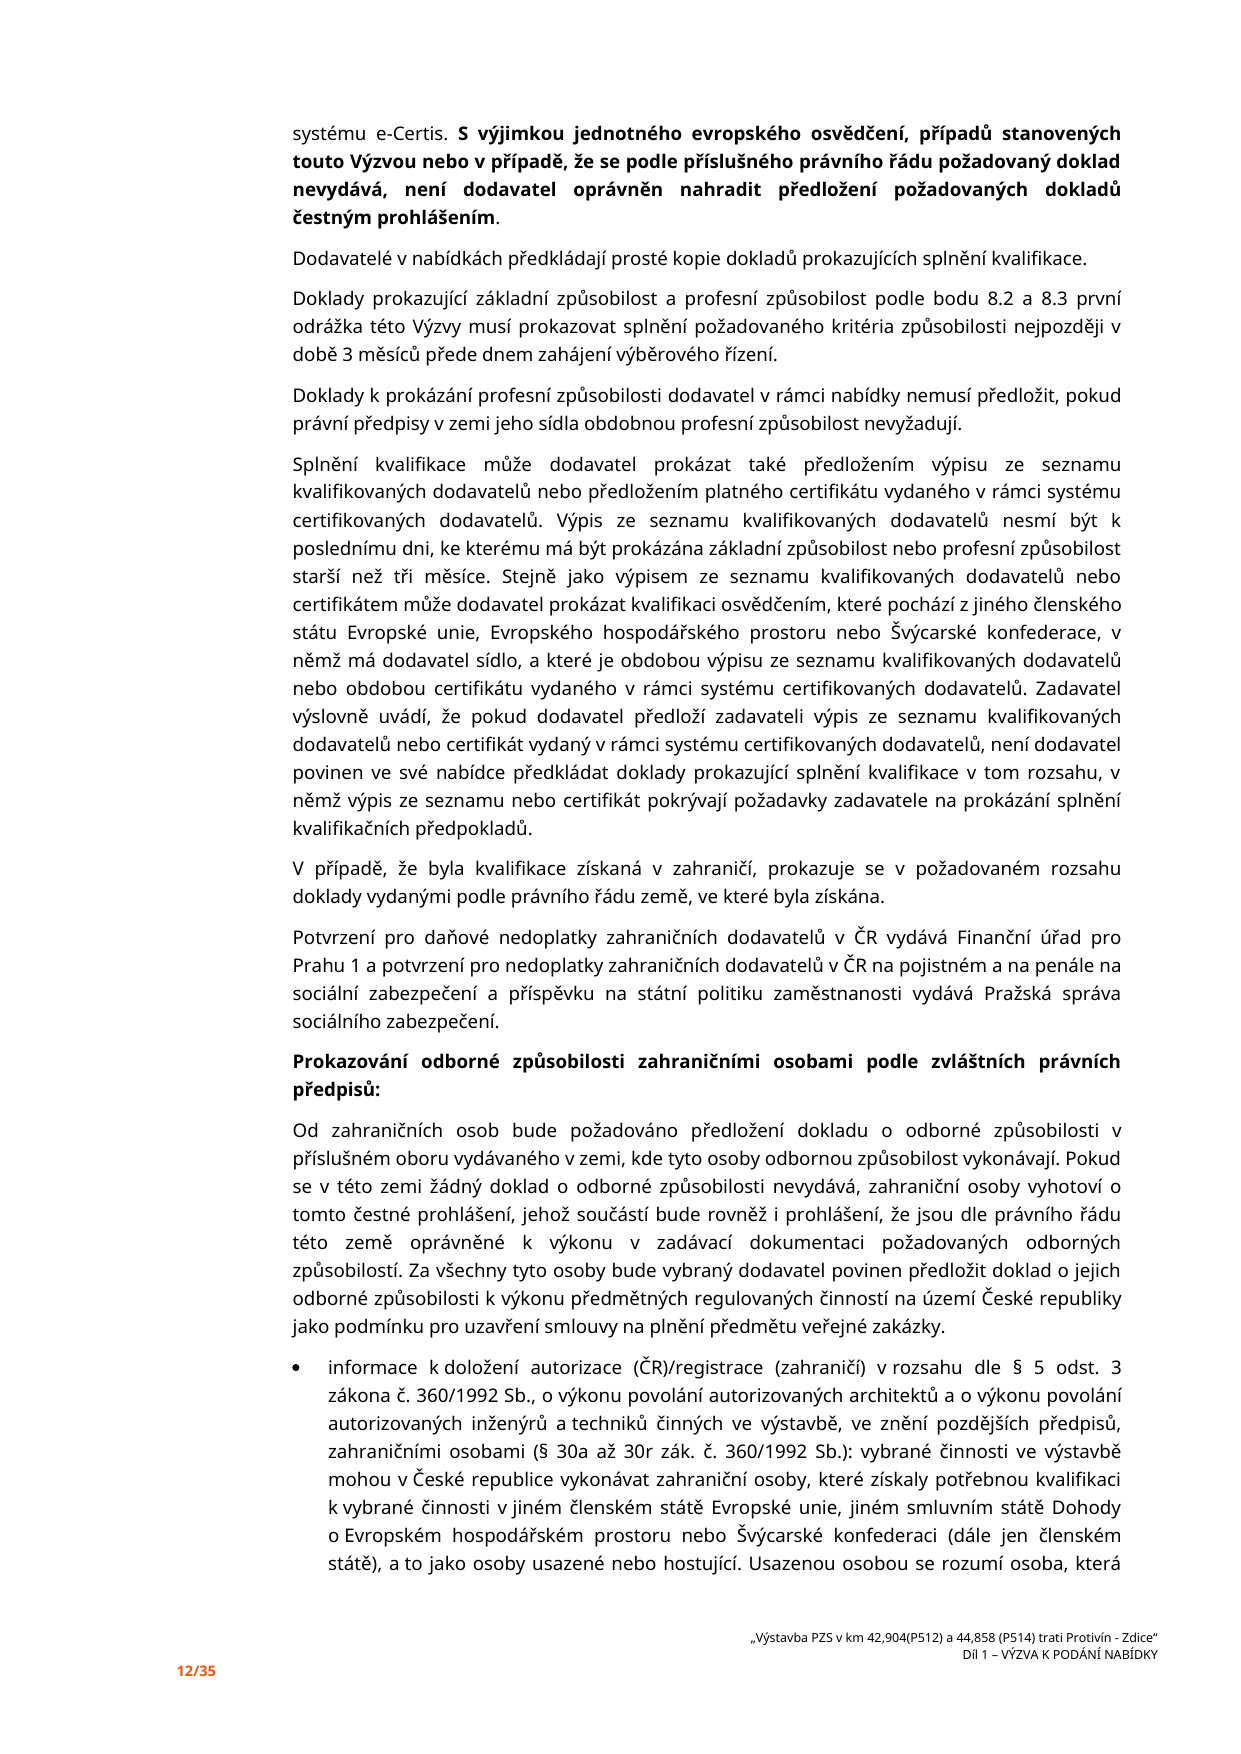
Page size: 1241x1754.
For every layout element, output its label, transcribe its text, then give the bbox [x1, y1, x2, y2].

text Doklady prokazující základní způsobilost a profesní způsobilost podle bodu 8.2 a 8.3 první odrážka této Výzvy musí prokazovat splnění požadovaného kritéria způsobilosti nejpozději v době 3 měsíců přede dnem zahájení výběrového řízení. [292, 286, 1122, 367]
text Prokazování odborné způsobilosti zahraničními osobami podle zvláštních právních předpisů: [292, 1049, 1122, 1102]
text Dodavatelé v nabídkách předkládají prosté kopie dokladů prokazujících splnění kvalifikace. [292, 245, 1122, 271]
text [292, 1354, 1122, 1576]
text Doklady k prokázání profesní způsobilosti dodavatel v rámci nabídky nemusí předložit, pokud právní předpisy v zemi jeho sídla obdobnou profesní způsobilost nevyžadují. [292, 382, 1122, 436]
text Splnění kvalifikace může dodavatel prokázat také předložením výpisu ze seznamu kvalifikovaných dodavatelů nebo předložením platného certifikátu vydaného v rámci systému certifikovaných dodavatelů. Výpis ze seznamu kvalifikovaných dodavatelů nesmí být k poslednímu dni, ke kterému má být prokázána základní způsobilost nebo profesní způsobilost starší než tři měsíce. Stejně jako výpisem ze seznamu kvalifikovaných dodavatelů nebo certifikátem může dodavatel prokázat kvalifikaci osvědčením, které pochází z jiného členského státu Evropské unie, Evropského hospodářského prostoru nebo Švýcarské konfederace, v němž má dodavatel sídlo, a které je obdobou výpisu ze seznamu kvalifikovaných dodavatelů nebo obdobou certifikátu vydaného v rámci systému certifikovaných dodavatelů. Zadavatel výslovně uvádí, že pokud dodavatel předloží zadavateli výpis ze seznamu kvalifikovaných dodavatelů nebo certifikát vydaný v rámci systému certifikovaných dodavatelů, není dodavatel povinen ve své nabídce předkládat doklady prokazující splnění kvalifikace v tom rozsahu, v němž výpis ze seznamu nebo certifikát pokrývají požadavky zadavatele na prokázání splnění kvalifikačních předpokladů. [292, 451, 1122, 841]
text Potvrzení pro daňové nedoplatky zahraničních dodavatelů v ČR vydává Finanční úřad pro Prahu 1 a potvrzení pro nedoplatky zahraničních dodavatelů v ČR na pojistném a na penále na sociální zabezpečení a příspěvku na státní politiku zaměstnanosti vydává Pražská správa sociálního zabezpečení. [292, 924, 1122, 1034]
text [292, 121, 1122, 230]
text V případě, že byla kvalifikace získaná v zahraničí, prokazuje se v požadovaném rozsahu doklady vydanými podle právního řádu země, ve které byla získána. [292, 856, 1122, 909]
text Od zahraničních osob bude požadováno předložení dokladu o odborné způsobilosti v příslušném oboru vydávaného v zemi, kde tyto osoby odbornou způsobilost vykonávají. Pokud se v této zemi žádný doklad o odborné způsobilosti nevydává, zahraniční osoby vyhotoví o tomto čestné prohlášení, jehož součástí bude rovněž i prohlášení, že jsou dle právního řádu této země oprávněné k výkonu v zadávací dokumentaci požadovaných odborných způsobilostí. Za všechny tyto osoby bude vybraný dodavatel povinen předložit doklad o jejich odborné způsobilosti k výkonu předmětných regulovaných činností na území České republiky jako podmínku pro uzavření smlouvy na plnění předmětu veřejné zakázky. [292, 1117, 1122, 1339]
